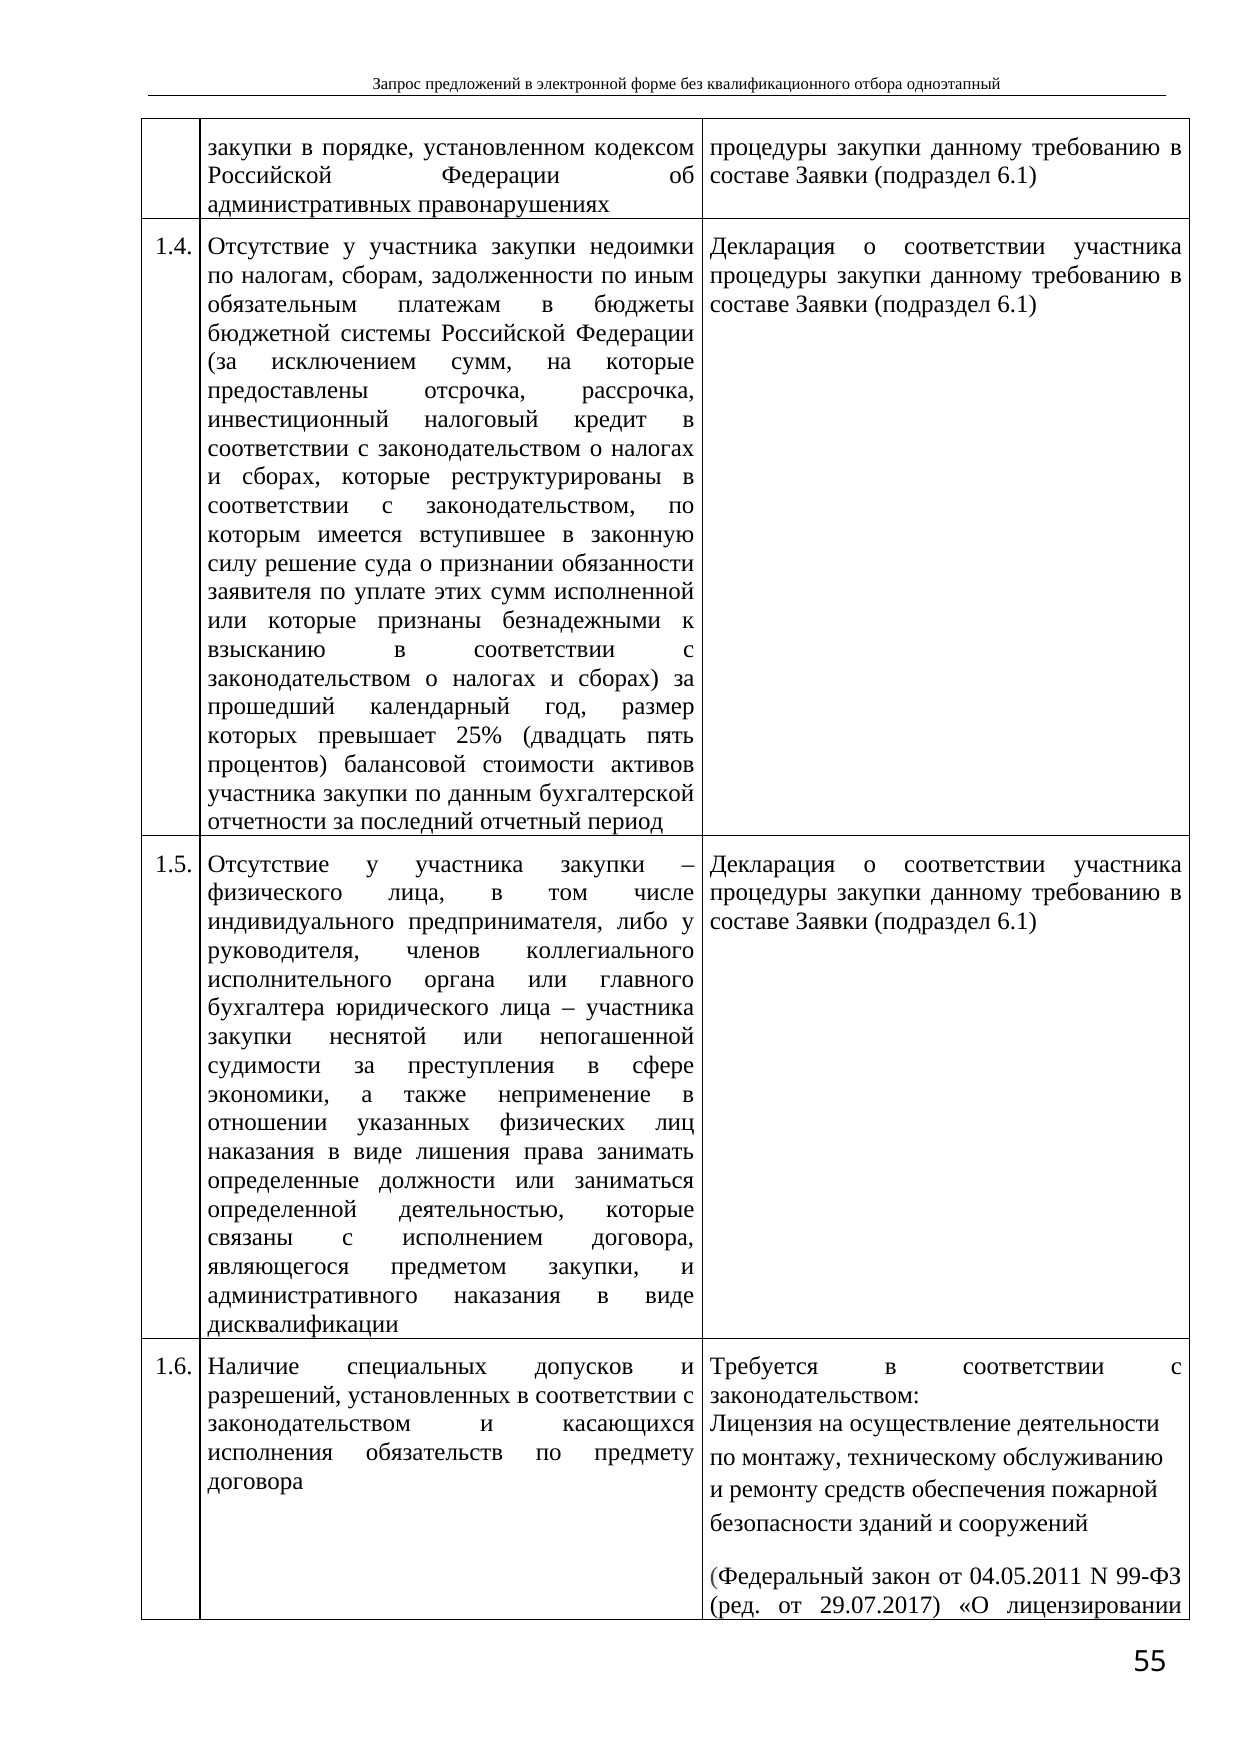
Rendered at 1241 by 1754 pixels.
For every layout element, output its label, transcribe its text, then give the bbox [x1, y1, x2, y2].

table_cell Отсутствие у участника закупки – физического лица, в том числе индивидуального предпринимателя, либо у руководителя, членов коллегиального исполнительного органа или главного бухгалтера юридического лица – участника закупки неснятой или непогашенной судимости за преступления в сфере экономики, а также неприменение в отношении указанных физических лиц наказания в виде лишения права занимать определенные должности или заниматься определенной деятельностью, которые связаны с исполнением договора, являющегося предметом закупки, и административного наказания в виде дисквалификации [201, 836, 702, 1337]
table_cell Отсутствие у участника закупки недоимки по налогам, сборам, задолженности по иным обязательным платежам в бюджеты бюджетной системы Российской Федерации (за исключением сумм, на которые предоставлены отсрочка, рассрочка, инвестиционный налоговый кредит в соответствии с законодательством о налогах и сборах, которые реструктурированы в соответствии с законодательством, по которым имеется вступившее в законную силу решение суда о признании обязанности заявителя по уплате этих сумм исполненной или которые признаны безнадежными к взысканию в соответствии с законодательством о налогах и сборах) за прошедший календарный год, размер которых превышает 25% (двадцать пять процентов) балансовой стоимости активов участника закупки по данным бухгалтерской отчетности за последний отчетный период [201, 219, 702, 835]
table_cell [142, 119, 199, 218]
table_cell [201, 1339, 702, 1619]
table_cell Декларация о соответствии участника процедуры закупки данному требованию в составе Заявки (подраздел 7.1) [703, 219, 1189, 835]
table_cell [142, 219, 199, 835]
table_cell Декларация о соответствии участника процедуры закупки данному требованию в составе Заявки (подраздел 7.1) [703, 836, 1189, 1337]
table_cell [703, 1339, 1189, 1619]
table_cell [142, 836, 199, 1337]
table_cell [703, 119, 1189, 218]
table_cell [201, 119, 702, 218]
table_cell [142, 1339, 199, 1619]
